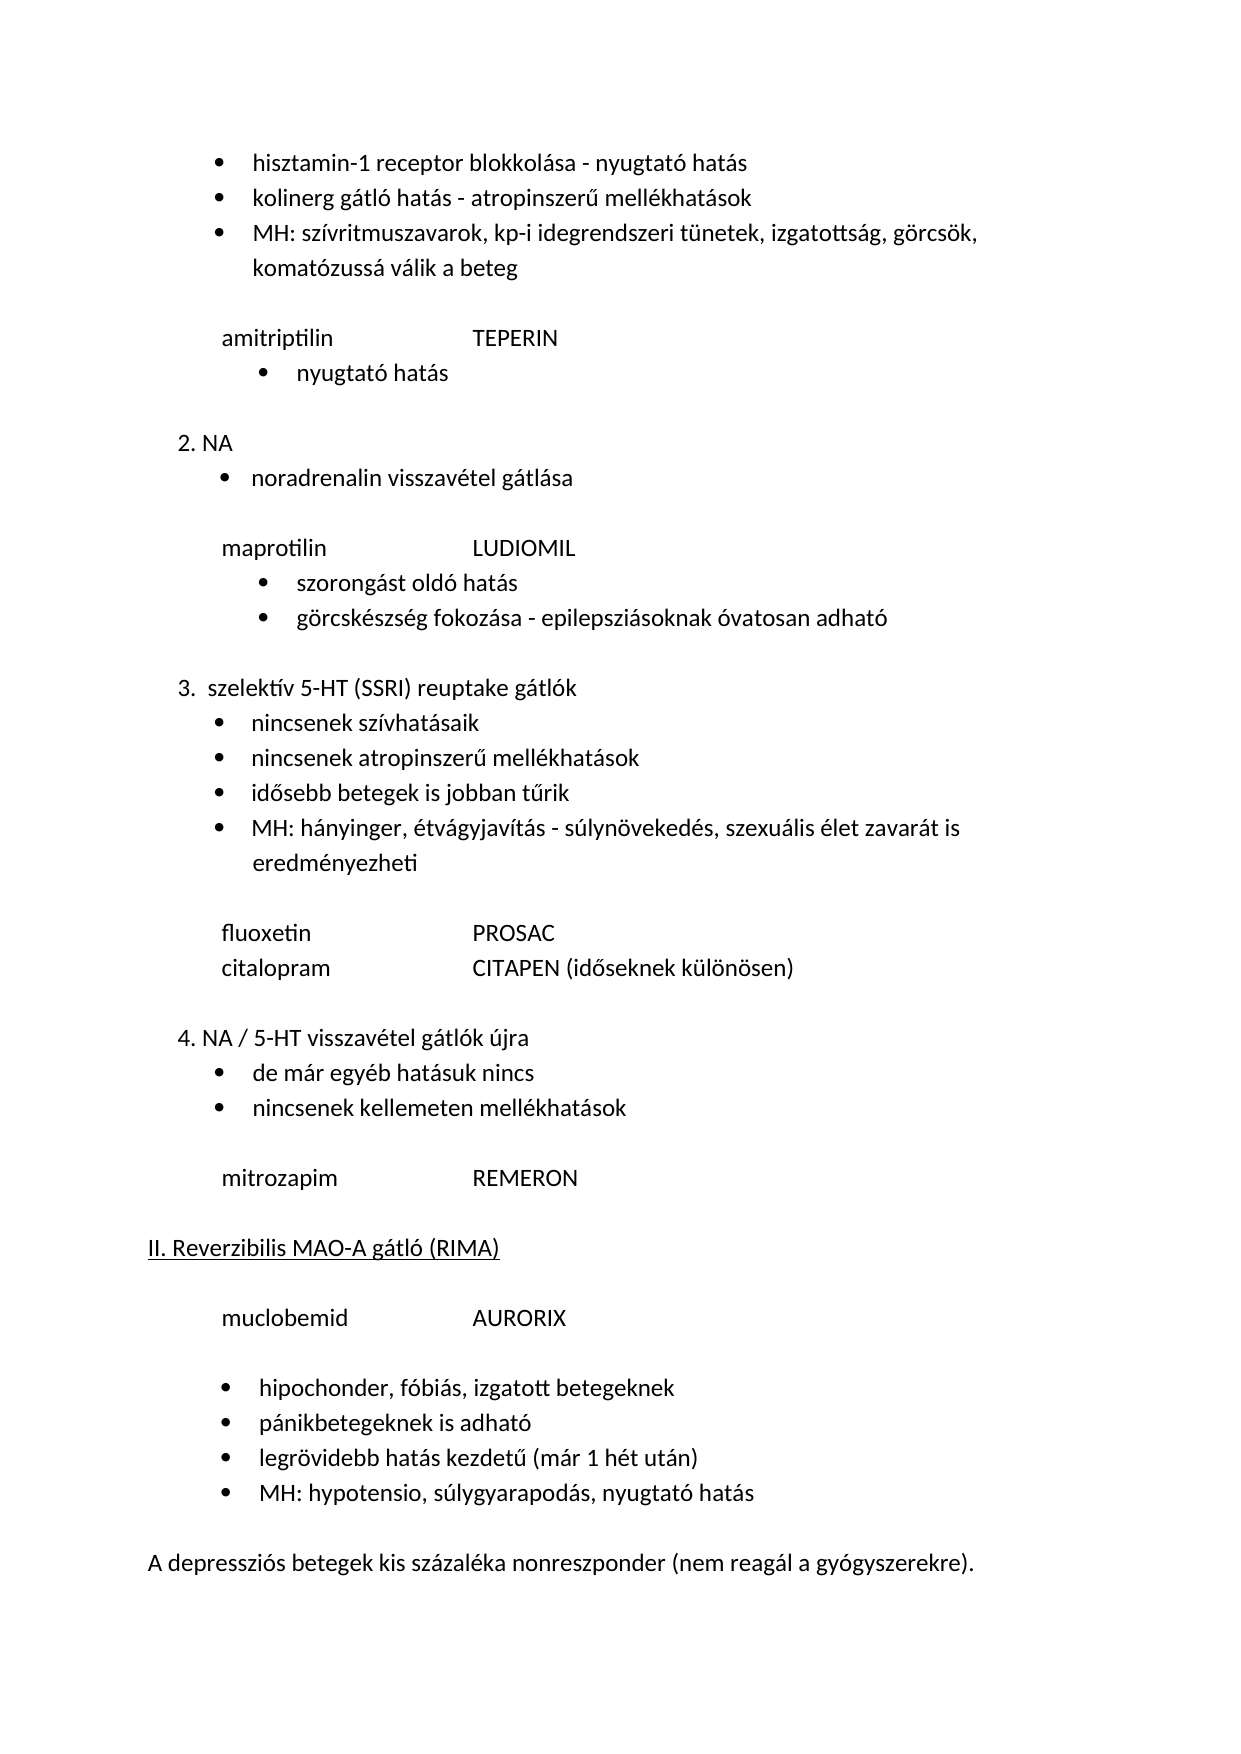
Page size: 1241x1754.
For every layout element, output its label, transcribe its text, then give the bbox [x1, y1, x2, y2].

list mitrozapim REMERON [221, 1163, 1093, 1193]
list görcskészség fokozása - epilepsziásoknak óvatosan adható [259, 603, 1093, 633]
list MH: hányinger, étvágyjavítás - súlynövekedés, szexuális élet zavarát is eredményezheti [215, 813, 1093, 878]
list amitriptilin TEPERIN [221, 323, 1093, 353]
list MH: szívritmuszavarok, kp-i idegrendszeri tünetek, izgatottság, görcsök, komatózussá válik a beteg [215, 218, 1093, 283]
list fluoxetin PROSAC [221, 918, 1093, 948]
list 4. NA / 5-HT visszavétel gátlók újra [177, 1023, 1093, 1053]
list 2. NA [177, 428, 1093, 458]
list legrövidebb hatás kezdetű (már 1 hét után) [221, 1443, 1093, 1473]
list hipochonder, fóbiás, izgatott betegeknek [221, 1373, 1093, 1403]
list idősebb betegek is jobban tűrik [215, 778, 1093, 808]
list citalopram CITAPEN (időseknek különösen) [221, 953, 1093, 983]
list noradrenalin visszavétel gátlása [220, 463, 1093, 493]
list MH: hypotensio, súlygyarapodás, nyugtató hatás [221, 1478, 1093, 1508]
list nincsenek szívhatásaik [215, 708, 1093, 738]
list szorongást oldó hatás [259, 568, 1093, 598]
list 3. szelektív 5-HT (SSRI) reuptake gátlók [177, 673, 1093, 703]
list muclobemid AURORIX [221, 1303, 1093, 1333]
list kolinerg gátló hatás - atropinszerű mellékhatások [215, 183, 1093, 213]
list nyugtató hatás [259, 358, 1093, 388]
list pánikbetegeknek is adható [221, 1408, 1093, 1438]
list nincsenek atropinszerű mellékhatások [215, 743, 1093, 773]
list II. Reverzibilis MAO-A gátló (RIMA) [148, 1233, 1093, 1263]
list hisztamin-1 receptor blokkolása - nyugtató hatás [215, 148, 1093, 178]
list maprotilin LUDIOMIL [221, 533, 1093, 563]
list de már egyéb hatásuk nincs [215, 1058, 1093, 1088]
list nincsenek kellemeten mellékhatások [215, 1093, 1093, 1123]
list A depressziós betegek kis százaléka nonreszponder (nem reagál a gyógyszerekre). [148, 1548, 1093, 1578]
